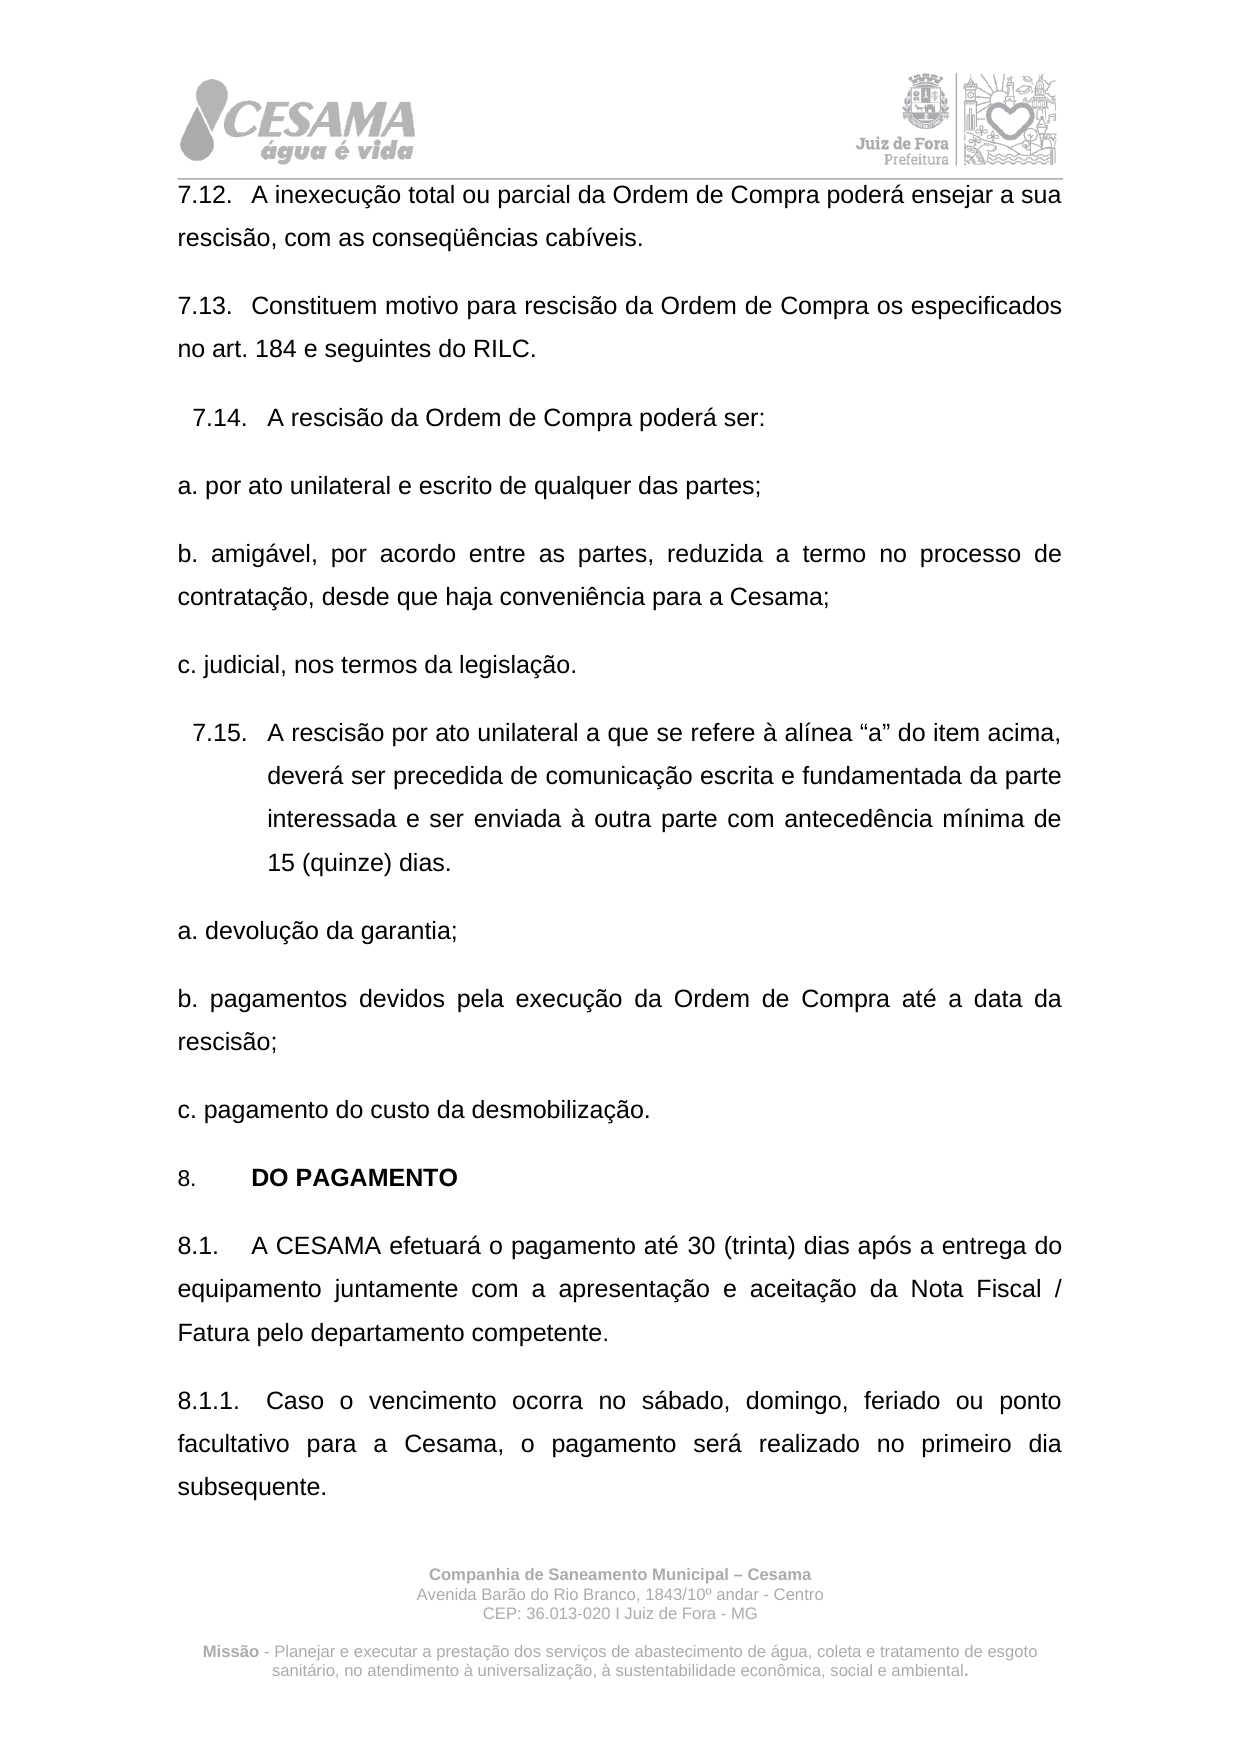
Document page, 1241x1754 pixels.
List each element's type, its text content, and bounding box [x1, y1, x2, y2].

text b. pagamentos devidos pela execução da Ordem de Compra até a data da rescisão; [177, 984, 1063, 1056]
list Constituem motivo para rescisão da Ordem de Compra os especificados no art. 184 e seguintes do RILC. [177, 291, 1063, 363]
text a. devolução da garantia; [177, 916, 1063, 944]
list A inexecução total ou parcial da Ordem de Compra poderá ensejar a sua rescisão, com as conseqüências cabíveis. [177, 180, 1063, 252]
list Caso o vencimento ocorra no sábado, domingo, feriado ou ponto facultativo para a Cesama, o pagamento será realizado no primeiro dia subsequente. [177, 1386, 1063, 1501]
text a. por ato unilateral e escrito de qualquer das partes; [177, 471, 1063, 499]
picture [177, 73, 1064, 180]
text b. amigável, por acordo entre as partes, reduzida a termo no processo de contratação, desde que haja conveniência para a Cesama; [177, 539, 1063, 611]
text c. pagamento do custo da desmobilização. [177, 1095, 1063, 1124]
text c. judicial, nos termos da legislação. [177, 650, 1063, 679]
list A rescisão por ato unilateral a que se refere à alínea “a” do item acima, deverá ser precedida de comunicação escrita e fundamentada da parte interessada e ser enviada à outra parte com antecedência mínima de 15 (quinze) dias. [192, 718, 1063, 876]
list A rescisão da Ordem de Compra poderá ser: [192, 402, 1063, 431]
list DO PAGAMENTO [177, 1163, 1063, 1192]
list A CESAMA efetuará o pagamento até 30 (trinta) dias após a entrega do equipamento juntamente com a apresentação e aceitação da Nota Fiscal / Fatura pelo departamento competente. [177, 1231, 1063, 1346]
